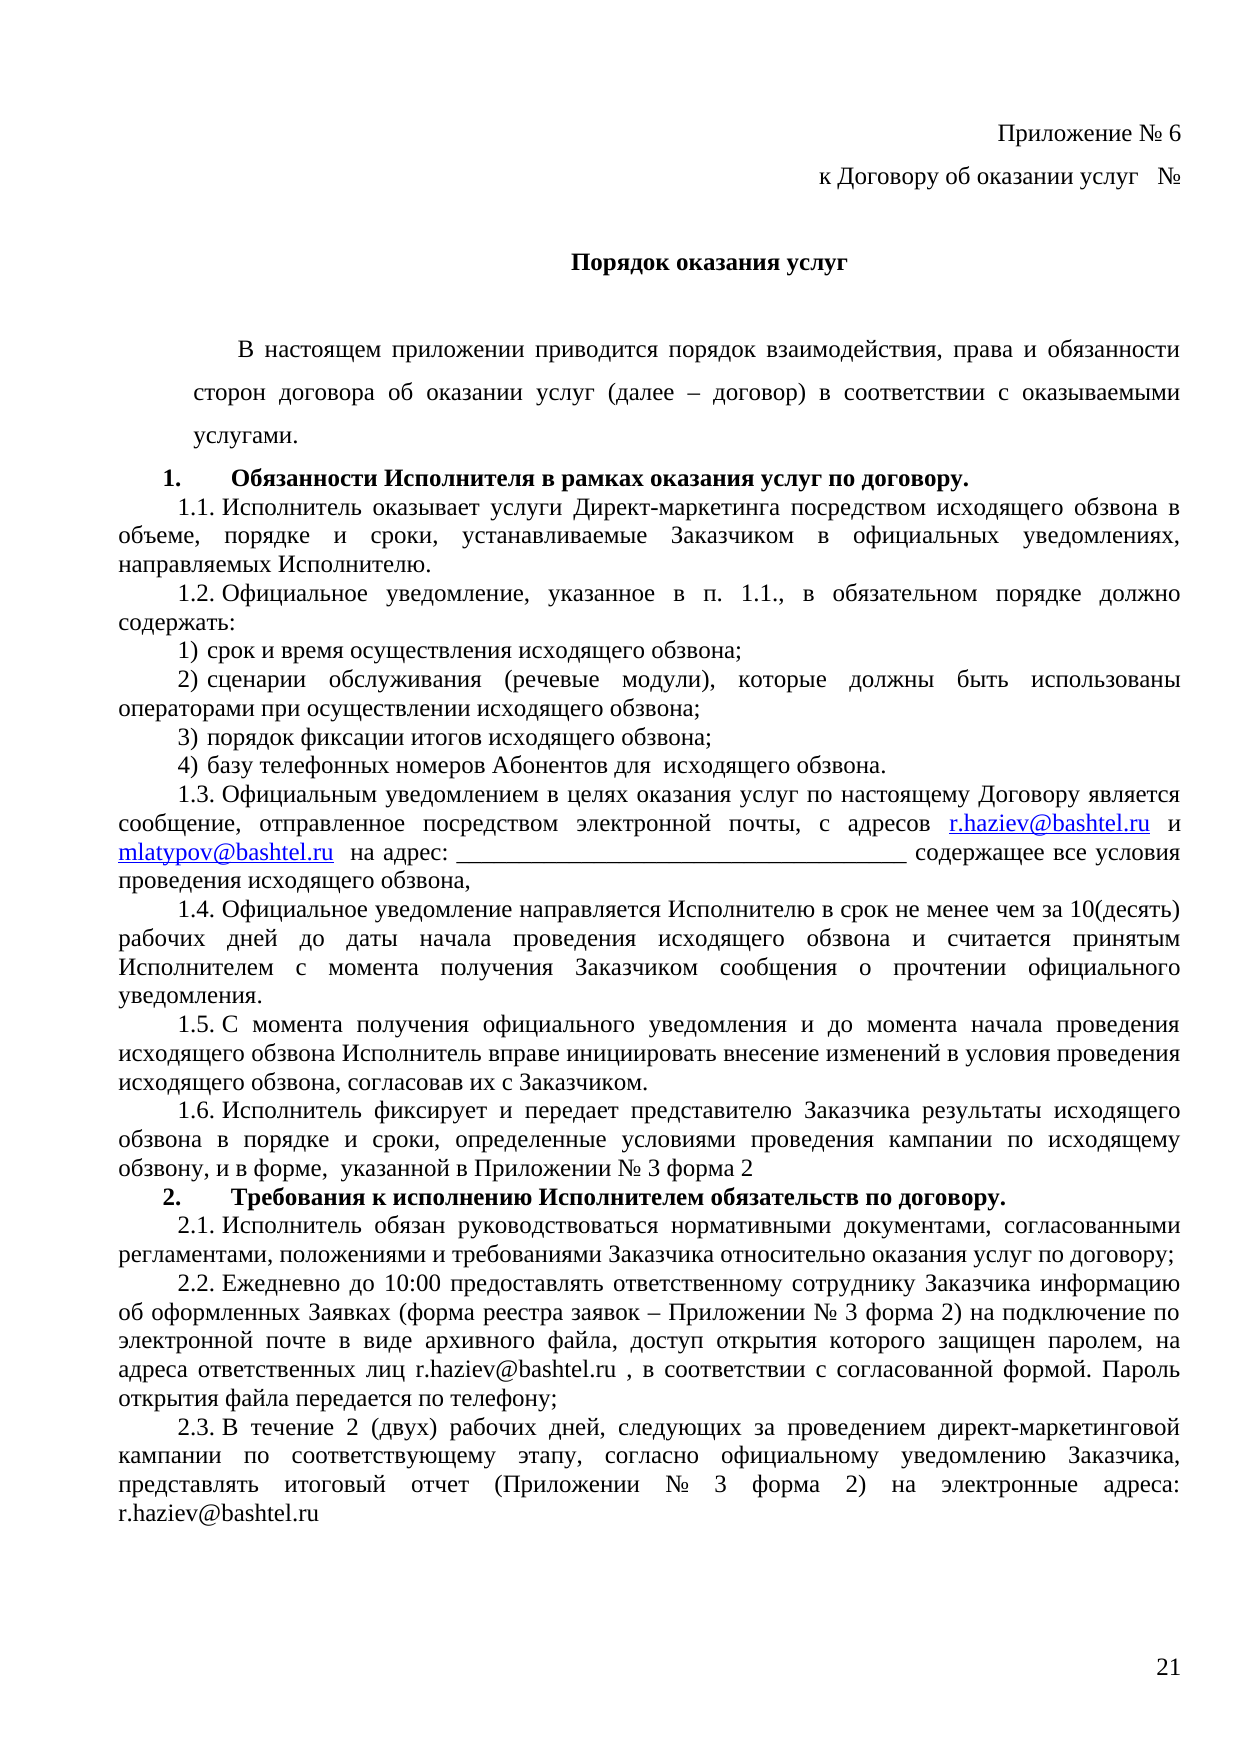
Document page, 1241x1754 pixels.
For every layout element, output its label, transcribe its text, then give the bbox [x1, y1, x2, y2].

list Требования к исполнению Исполнителем обязательств по договору. [118, 1182, 1181, 1211]
list Исполнитель фиксирует и передает представителю Заказчика результаты исходящего обзвона в порядке и сроки, определенные условиями проведения кампании по исходящему обзвону, и в форме, указанной в Приложении № 3 форма 2 [118, 1096, 1181, 1182]
list Исполнитель оказывает услуги Директ-маркетинга посредством исходящего обзвона в объеме, порядке и сроки, устанавливаемые Заказчиком в официальных уведомлениях, направляемых Исполнителю. [118, 492, 1181, 578]
list Официальное уведомление, указанное в п. 1.1., в обязательном порядке должно содержать: [118, 578, 1181, 636]
list С момента получения официального уведомления и до момента начала проведения исходящего обзвона Исполнитель вправе инициировать внесение изменений в условия проведения исходящего обзвона, согласовав их с Заказчиком. [118, 1009, 1181, 1096]
list Ежедневно до 10:00 предоставлять ответственному сотруднику Заказчика информацию об оформленных Заявках (форма реестра заявок – Приложении № 3 форма 2) на подключение по электронной почте в виде архивного файла, доступ открытия которого защищен паролем, на адреса ответственных лиц r.haziev@bashtel.ru , в соответствии с согласованной формой. Пароль открытия файла передается по телефону; [118, 1268, 1181, 1412]
list Исполнитель обязан руководствоваться нормативными документами, согласованными регламентами, положениями и требованиями Заказчика относительно оказания услуг по договору; [118, 1211, 1181, 1268]
list сценарии обслуживания (речевые модули), которые должны быть использованы операторами при осуществлении исходящего обзвона; [118, 664, 1181, 722]
list срок и время осуществления исходящего обзвона; [118, 636, 1181, 664]
text к Договору об оказании услуг № [193, 161, 1181, 190]
list В течение 2 (двух) рабочих дней, следующих за проведением директ-маркетинговой кампании по соответствующему этапу, согласно официальному уведомлению Заказчика, представлять итоговый отчет (Приложении № 3 форма 2) на электронные адреса: r.haziev@bashtel.ru [118, 1412, 1181, 1527]
list Обязанности Исполнителя в рамках оказания услуг по договору. [118, 463, 1181, 492]
list порядок фиксации итогов исходящего обзвона; [118, 722, 1181, 751]
text Приложение № 6 [193, 118, 1181, 147]
list базу телефонных номеров Абонентов для исходящего обзвона. [118, 751, 1181, 779]
list Официальным уведомлением в целях оказания услуг по настоящему Договору является сообщение, отправленное посредством электронной почты, с адресов r.haziev@bashtel.ru и mlatypov@bashtel.ru на адрес: ____________________________________ содержащее все условия проведения исходящего обзвона, [118, 779, 1181, 894]
text Порядок оказания услуг [193, 247, 1181, 276]
text В настоящем приложении приводится порядок взаимодействия, права и обязанности сторон договора об оказании услуг (далее – договор) в соответствии с оказываемыми услугами. [193, 334, 1181, 449]
list Официальное уведомление направляется Исполнителю в срок не менее чем за 10(десять) рабочих дней до даты начала проведения исходящего обзвона и считается принятым Исполнителем с момента получения Заказчиком сообщения о прочтении официального уведомления. [118, 894, 1181, 1009]
